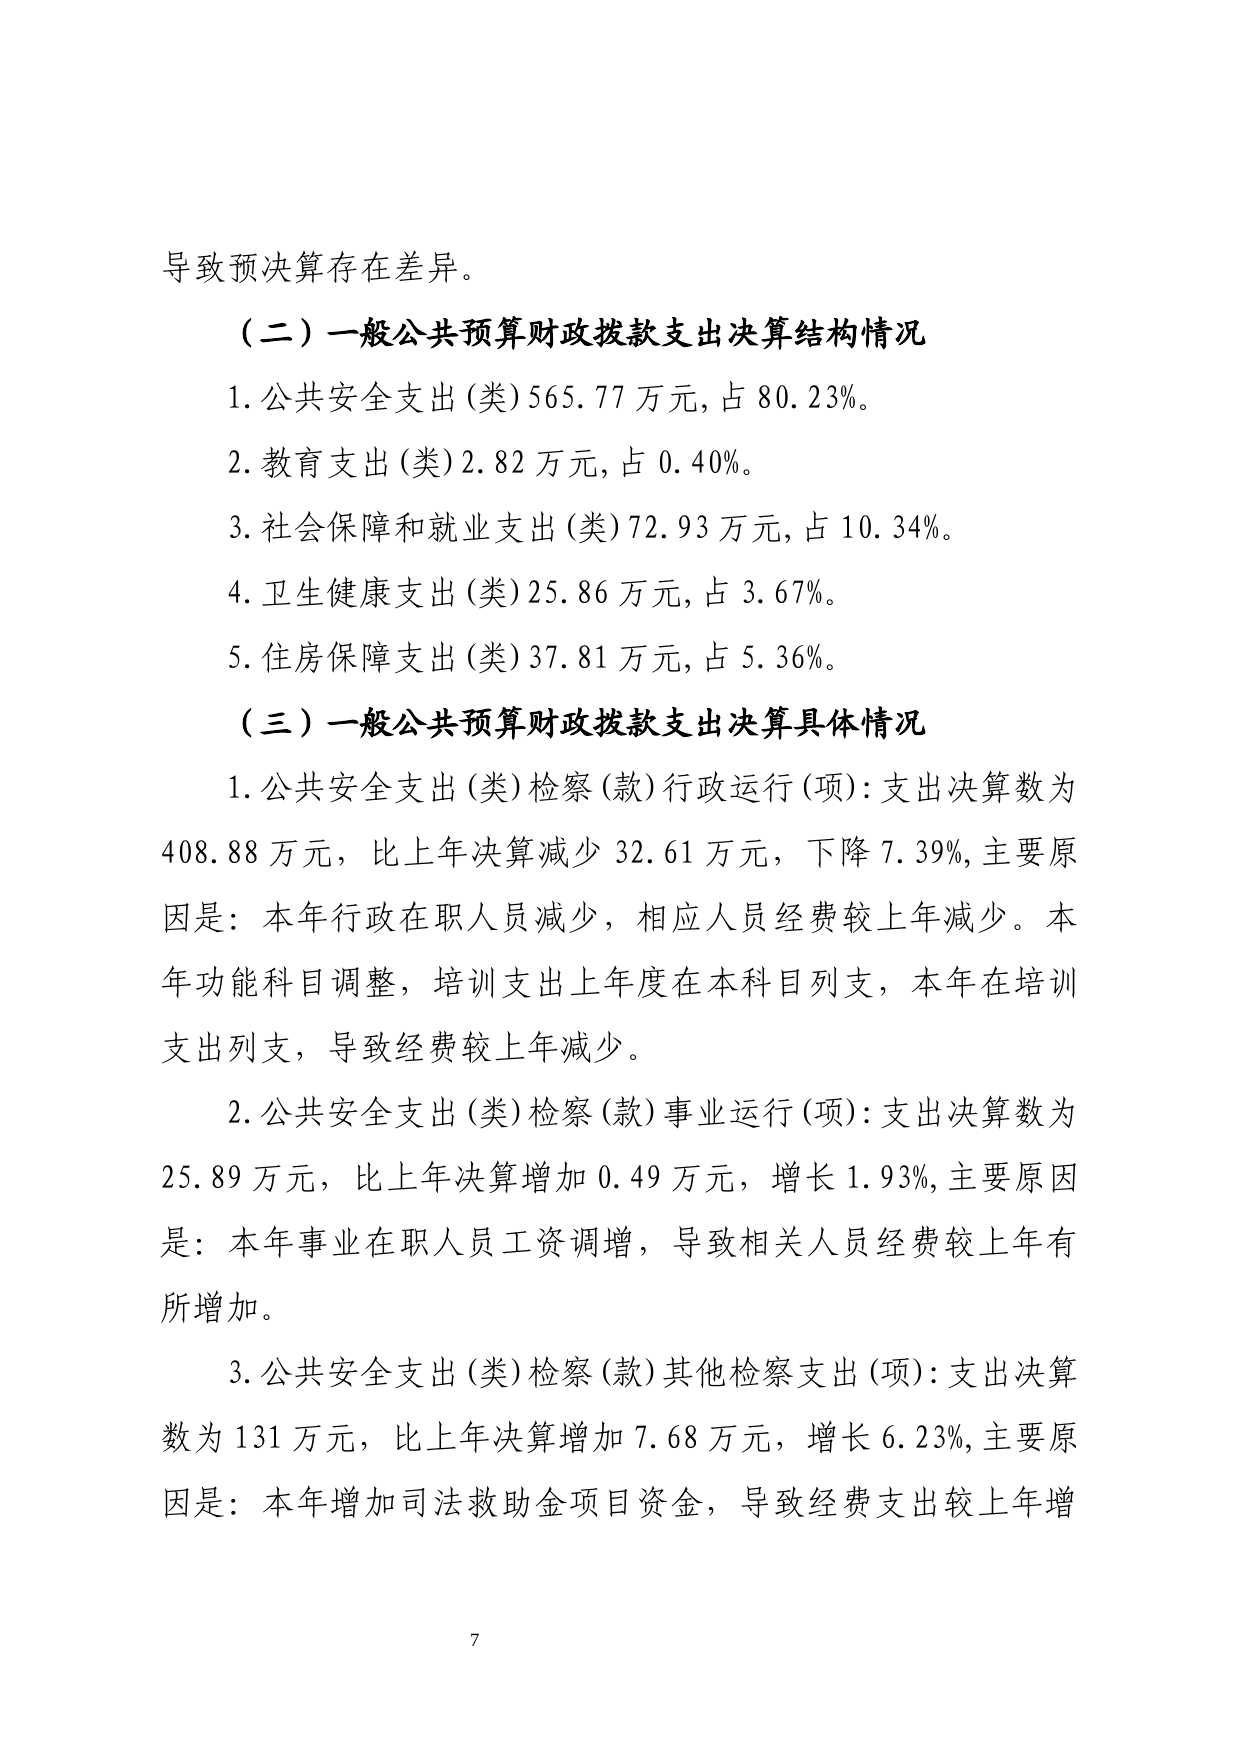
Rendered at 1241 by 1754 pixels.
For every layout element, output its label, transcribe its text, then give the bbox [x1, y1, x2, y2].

text 3.社会保障和就业支出(类)72.93万元,占10.34%。 [159, 493, 1081, 558]
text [159, 233, 1081, 298]
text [159, 1338, 1081, 1533]
text （三）一般公共预算财政拨款支出决算具体情况 [159, 688, 1081, 753]
text （二）一般公共预算财政拨款支出决算结构情况 [159, 298, 1081, 363]
text 2.教育支出(类)2.82万元,占0.40%。 [159, 428, 1081, 493]
text 4.卫生健康支出(类)25.86万元,占3.67%。 [159, 558, 1081, 623]
text 1.公共安全支出(类)565.77万元,占80.23%。 [159, 363, 1081, 428]
text 2.公共安全支出(类)检察(款)事业运行(项):支出决算数为25.89万元，比上年决算增加0.49万元，增长1.93%,主要原因是：本年事业在职人员工资调增，导致相关人员经费较上年有所增加。 [159, 1078, 1081, 1338]
text 5.住房保障支出(类)37.81万元,占5.36%。 [159, 623, 1081, 688]
text 1.公共安全支出(类)检察(款)行政运行(项):支出决算数为408.88万元，比上年决算减少32.61万元，下降7.39%,主要原因是：本年行政在职人员减少，相应人员经费较上年减少。本年功能科目调整，培训支出上年度在本科目列支，本年在培训支出列支，导致经费较上年减少。 [159, 753, 1081, 1078]
